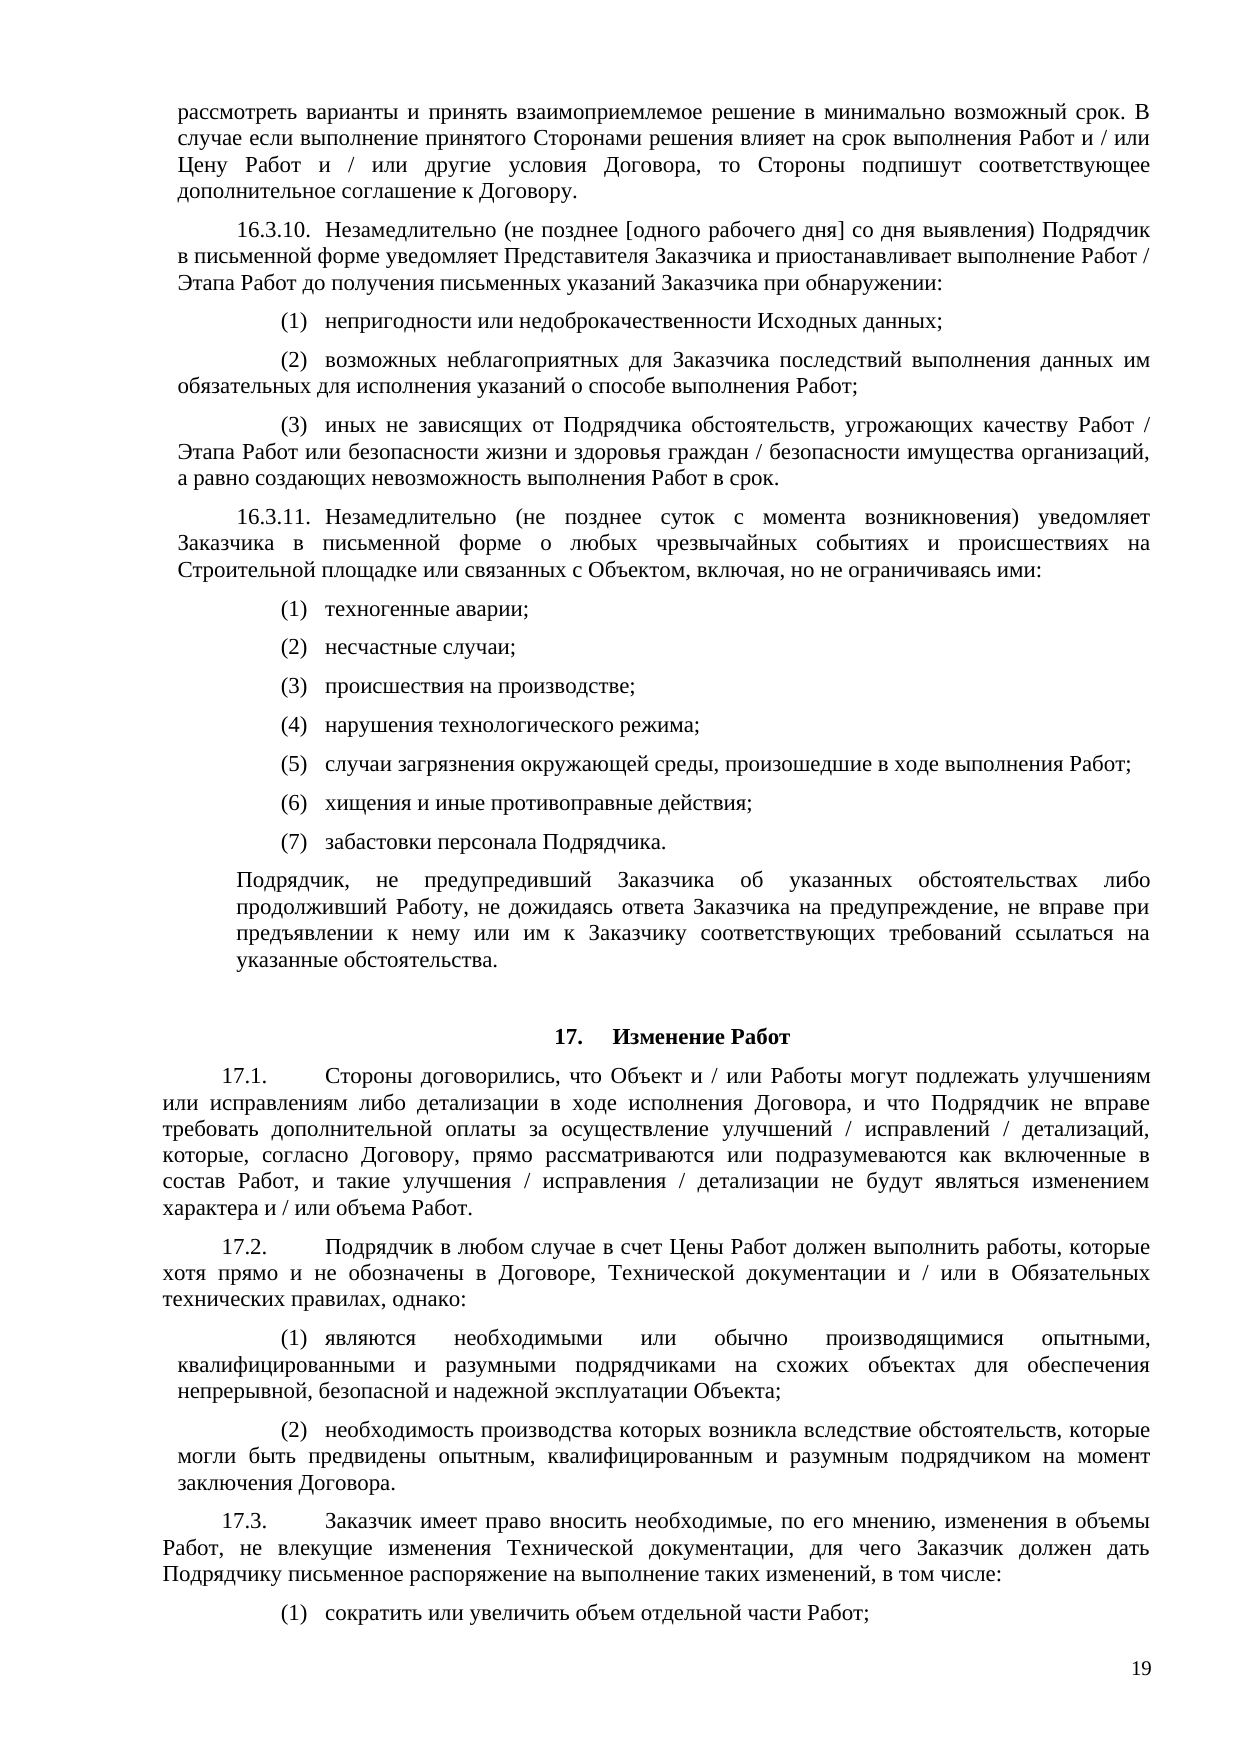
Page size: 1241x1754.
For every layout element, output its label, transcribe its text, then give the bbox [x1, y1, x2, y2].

text Стороны договорились, что Объект и / или Работы могут подлежать улучшениям или исправлениям либо детализации в ходе исполнения Договора, и что Подрядчик не вправе требовать дополнительной оплаты за осуществление улучшений / исправлений / детализаций, которые, согласно Договору, прямо рассматриваются или подразумеваются как включенные в состав Работ, и такие улучшения / исправления / детализации не будут являться изменением характера и / или объема Работ. [162, 1062, 1152, 1220]
text Подрядчик в любом случае в счет Цены Работ должен выполнить работы, которые хотя прямо и не обозначены в Договоре, Технической документации и / или в Обязательных технических правилах, однако: [162, 1233, 1152, 1312]
text хищения и иные противоправные действия; [177, 789, 1152, 815]
list Подрядчик, не предупредивший Заказчика об указанных обстоятельствах либо продолживший Работу, не дожидаясь ответа Заказчика на предупреждение, не вправе при предъявлении к нему или им к Заказчику соответствующих требований ссылаться на указанные обстоятельства. [236, 867, 1152, 972]
text иных не зависящих от Подрядчика обстоятельств, угрожающих качеству Работ / Этапа Работ или безопасности жизни и здоровья граждан / безопасности имущества организаций, а равно создающих невозможность выполнения Работ в срок. [177, 411, 1152, 491]
text сократить или увеличить объем отдельной части Работ; [177, 1599, 1152, 1625]
text Заказчик имеет право вносить необходимые, по его мнению, изменения в объемы Работ, не влекущие изменения Технической документации, для чего Заказчик должен дать Подрядчику письменное распоряжение на выполнение таких изменений, в том числе: [162, 1507, 1152, 1587]
text непригодности или недоброкачественности Исходных данных; [177, 307, 1152, 334]
text являются необходимыми или обычно производящимися опытными, квалифицированными и разумными подрядчиками на схожих объектах для обеспечения непрерывной, безопасной и надежной эксплуатации Объекта; [177, 1324, 1152, 1403]
text техногенные аварии; [177, 594, 1152, 621]
text несчастные случаи; [177, 633, 1152, 660]
text нарушения технологического режима; [177, 711, 1152, 737]
text Изменение Работ [177, 1023, 1152, 1050]
text возможных неблагоприятных для Заказчика последствий выполнения данных им обязательных для исполнения указаний о способе выполнения Работ; [177, 346, 1152, 399]
text Незамедлительно (не позднее [одного рабочего дня] со дня выявления) Подрядчик в письменной форме уведомляет Представителя Заказчика и приостанавливает выполнение Работ / Этапа Работ до получения письменных указаний Заказчика при обнаружении: [177, 216, 1152, 295]
text происшествия на производстве; [177, 672, 1152, 699]
text забастовки персонала Подрядчика. [177, 828, 1152, 854]
text Незамедлительно (не позднее суток с момента возникновения) уведомляет Заказчика в письменной форме о любых чрезвычайных событиях и происшествиях на Строительной площадке или связанных с Объектом, включая, но не ограничиваясь ими: [177, 503, 1152, 582]
text случаи загрязнения окружающей среды, произошедшие в ходе выполнения Работ; [177, 750, 1152, 776]
text необходимость производства которых возникла вследствие обстоятельств, которые могли быть предвидены опытным, квалифицированным и разумным подрядчиком на момент заключения Договора. [177, 1416, 1152, 1495]
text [177, 98, 1152, 203]
